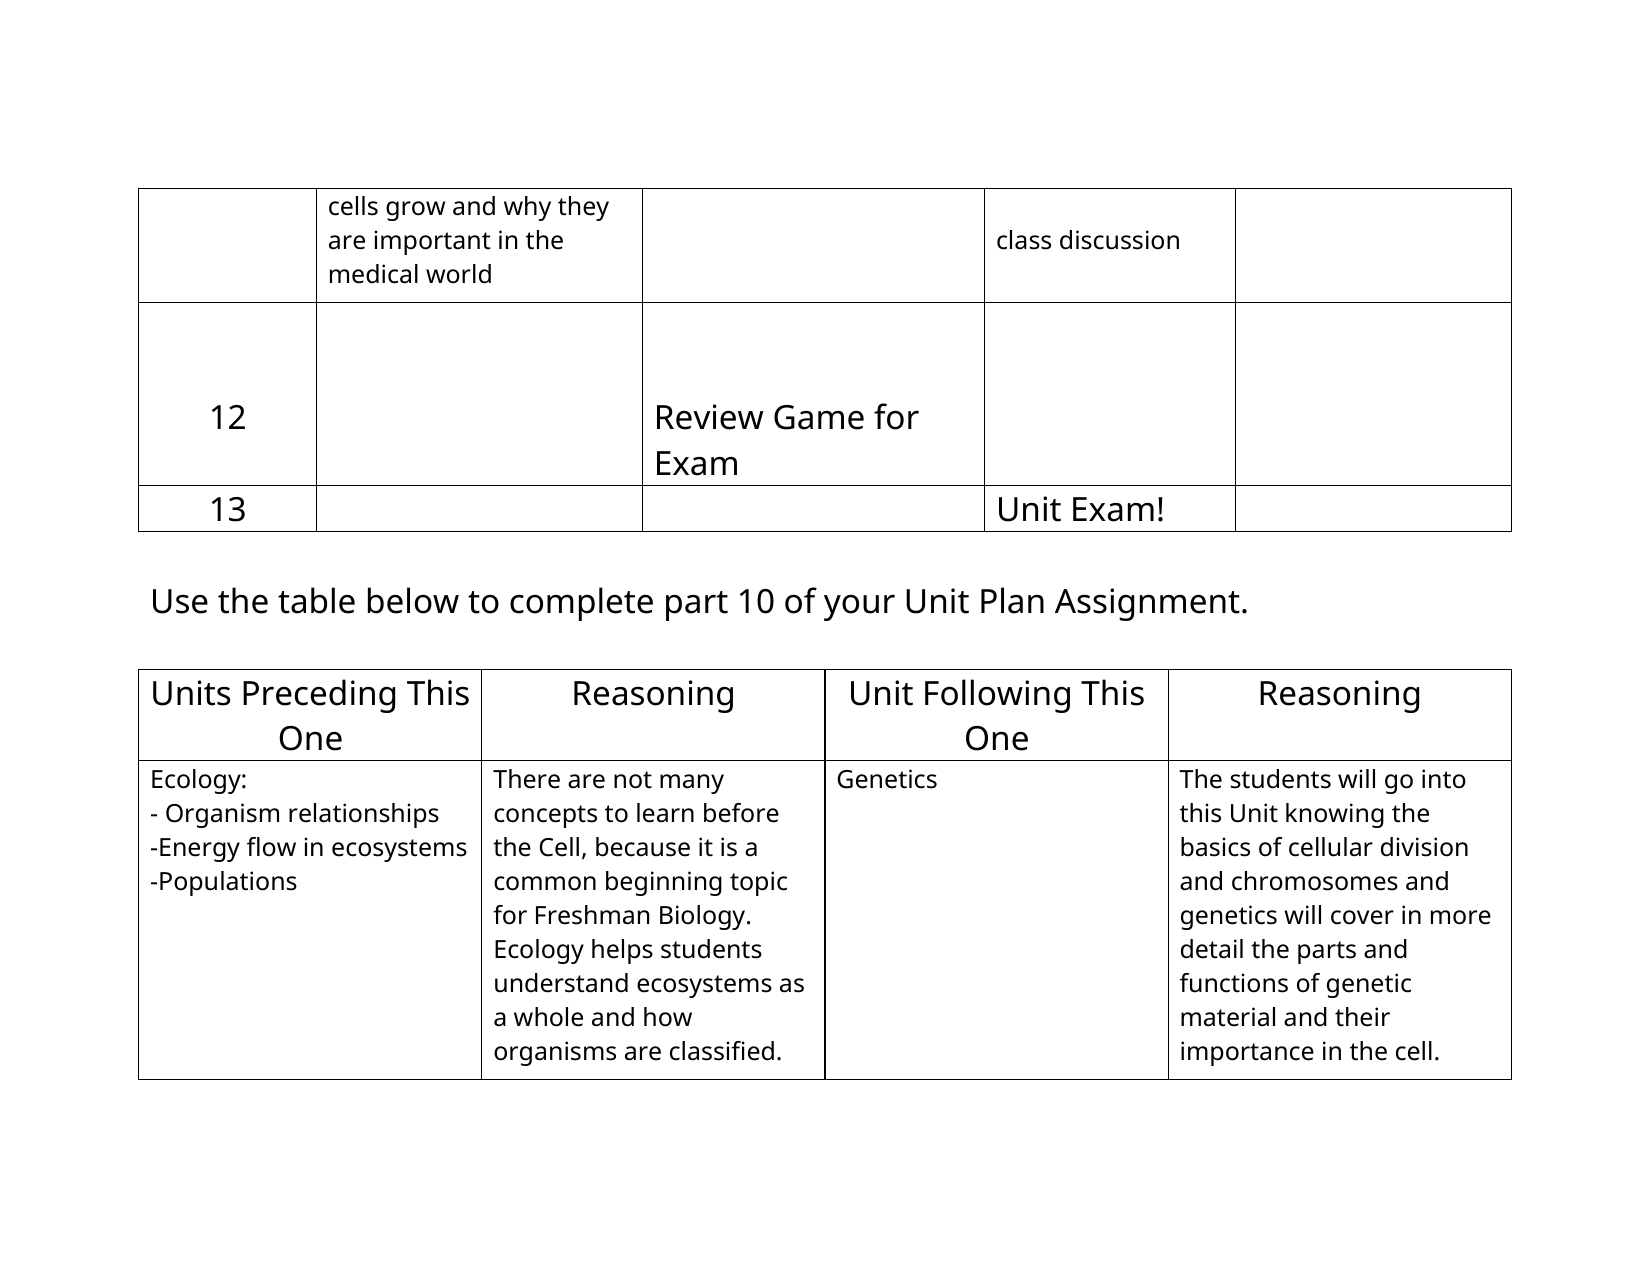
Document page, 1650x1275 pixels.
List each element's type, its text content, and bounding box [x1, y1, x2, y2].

table_header Reasoning [482, 670, 824, 760]
table_cell 12 [139, 303, 316, 485]
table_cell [482, 761, 824, 1079]
table_cell [317, 486, 642, 531]
table_cell [985, 303, 1235, 485]
table_cell 13 [139, 486, 316, 531]
text Use the table below to complete part 10 of your Unit Plan Assignment. [150, 578, 1500, 623]
table_cell Genetics [826, 761, 1168, 1079]
table_cell Review Game for Exam [643, 303, 984, 485]
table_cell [139, 761, 481, 1079]
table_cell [985, 189, 1235, 302]
table_header Reasoning [1169, 670, 1511, 760]
table_header Units Preceding This One [139, 670, 481, 760]
table_cell 11 [139, 189, 316, 302]
table_cell [643, 486, 984, 531]
table_cell [1236, 486, 1511, 531]
table_header Unit Following This One [826, 670, 1168, 760]
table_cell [643, 189, 984, 302]
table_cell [1169, 761, 1511, 1079]
table_cell [317, 303, 642, 485]
table_cell [1236, 303, 1511, 485]
table_cell Unit Exam! [985, 486, 1235, 531]
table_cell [317, 189, 642, 302]
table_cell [1236, 189, 1511, 302]
